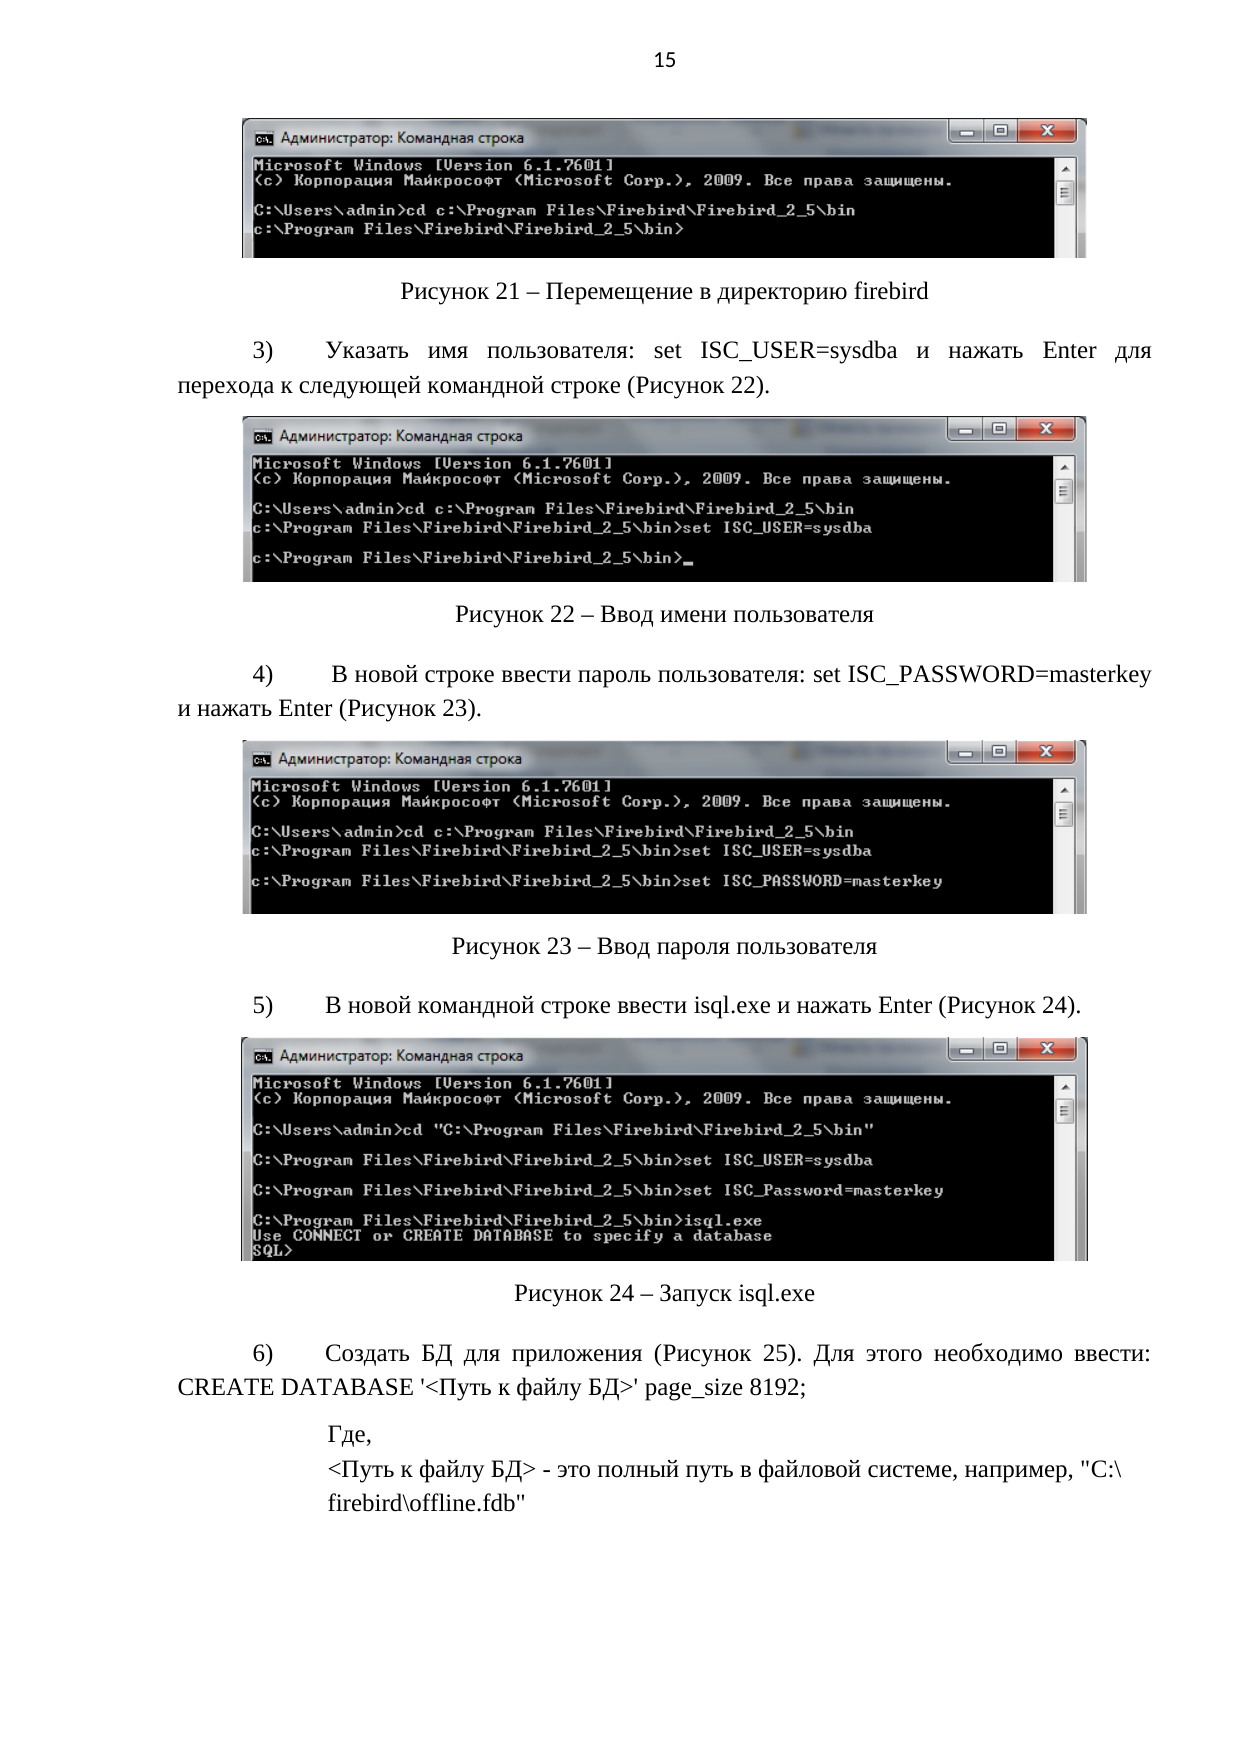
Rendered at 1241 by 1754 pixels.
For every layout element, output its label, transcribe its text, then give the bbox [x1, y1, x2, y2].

picture [242, 740, 1087, 914]
list В новой командной строке ввести isql.exe и нажать Enter (Рисунок 24). [177, 991, 1152, 1019]
list Указать имя пользователя: set ISC_USER=sysdba и нажать Enter для перехода к следующей командной строке (Рисунок 22). [177, 335, 1152, 398]
text Рисунок 21 – Перемещение в директорию firebird [177, 276, 1152, 304]
text Рисунок 22 – Ввод имени пользователя [177, 599, 1152, 628]
picture [241, 1037, 1088, 1261]
text Рисунок 24 – Запуск isql.exe [177, 1278, 1152, 1307]
picture [242, 416, 1087, 582]
list Создать БД для приложения (Рисунок 25). Для этого необходимо ввести: CREATE DATABASE '<Путь к файлу БД>' page_size 8192; [177, 1338, 1152, 1401]
text Рисунок 23 – Ввод пароля пользователя [177, 931, 1152, 960]
list В новой строке ввести пароль пользователя: set ISC_PASSWORD=masterkey и нажать Enter (Рисунок 23). [177, 659, 1152, 722]
picture [242, 118, 1087, 258]
text Где, <Путь к файлу БД> - это полный путь в файловой системе, например, "C:\firebird\offline.fdb" [327, 1419, 1152, 1517]
